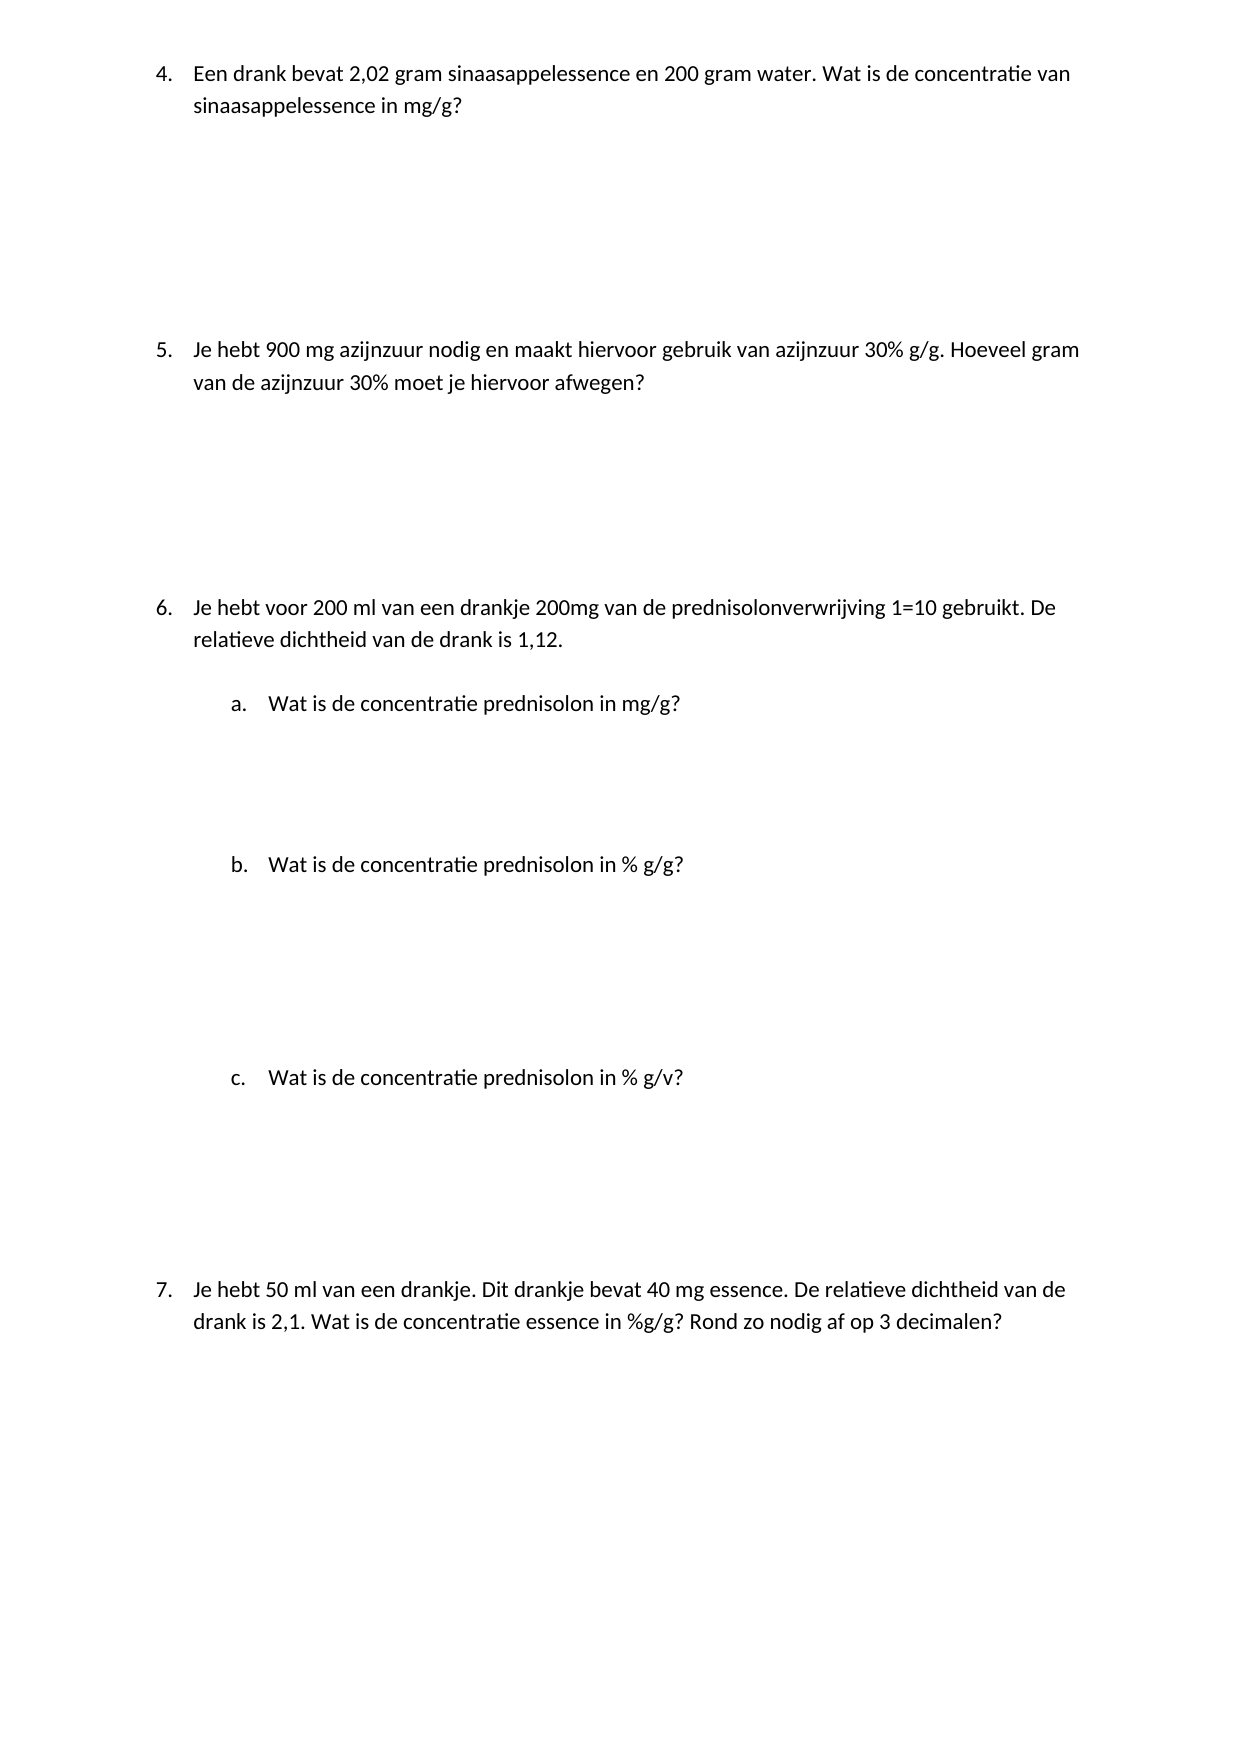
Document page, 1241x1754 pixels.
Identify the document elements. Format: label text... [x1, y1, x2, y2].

list Je hebt 50 ml van een drankje. Dit drankje bevat 40 mg essence. De relatieve dichtheid van de drank is 2,1. Wat is de concentratie essence in %g/g? Rond zo nodig af op 3 decimalen? [156, 1275, 1092, 1335]
list Wat is de concentratie prednisolon in mg/g? [231, 689, 1092, 718]
list Wat is de concentratie prednisolon in % g/v? [231, 1063, 1092, 1091]
list Een drank bevat 2,02 gram sinaasappelessence en 200 gram water. Wat is de concentratie van sinaasappelessence in mg/g? [156, 59, 1092, 119]
list Je hebt 900 mg azijnzuur nodig en maakt hiervoor gebruik van azijnzuur 30% g/g. Hoeveel gram van de azijnzuur 30% moet je hiervoor afwegen? [156, 336, 1092, 396]
list Je hebt voor 200 ml van een drankje 200mg van de prednisolonverwrijving 1=10 gebruikt. De relatieve dichtheid van de drank is 1,12. [156, 593, 1092, 653]
list Wat is de concentratie prednisolon in % g/g? [231, 851, 1092, 878]
